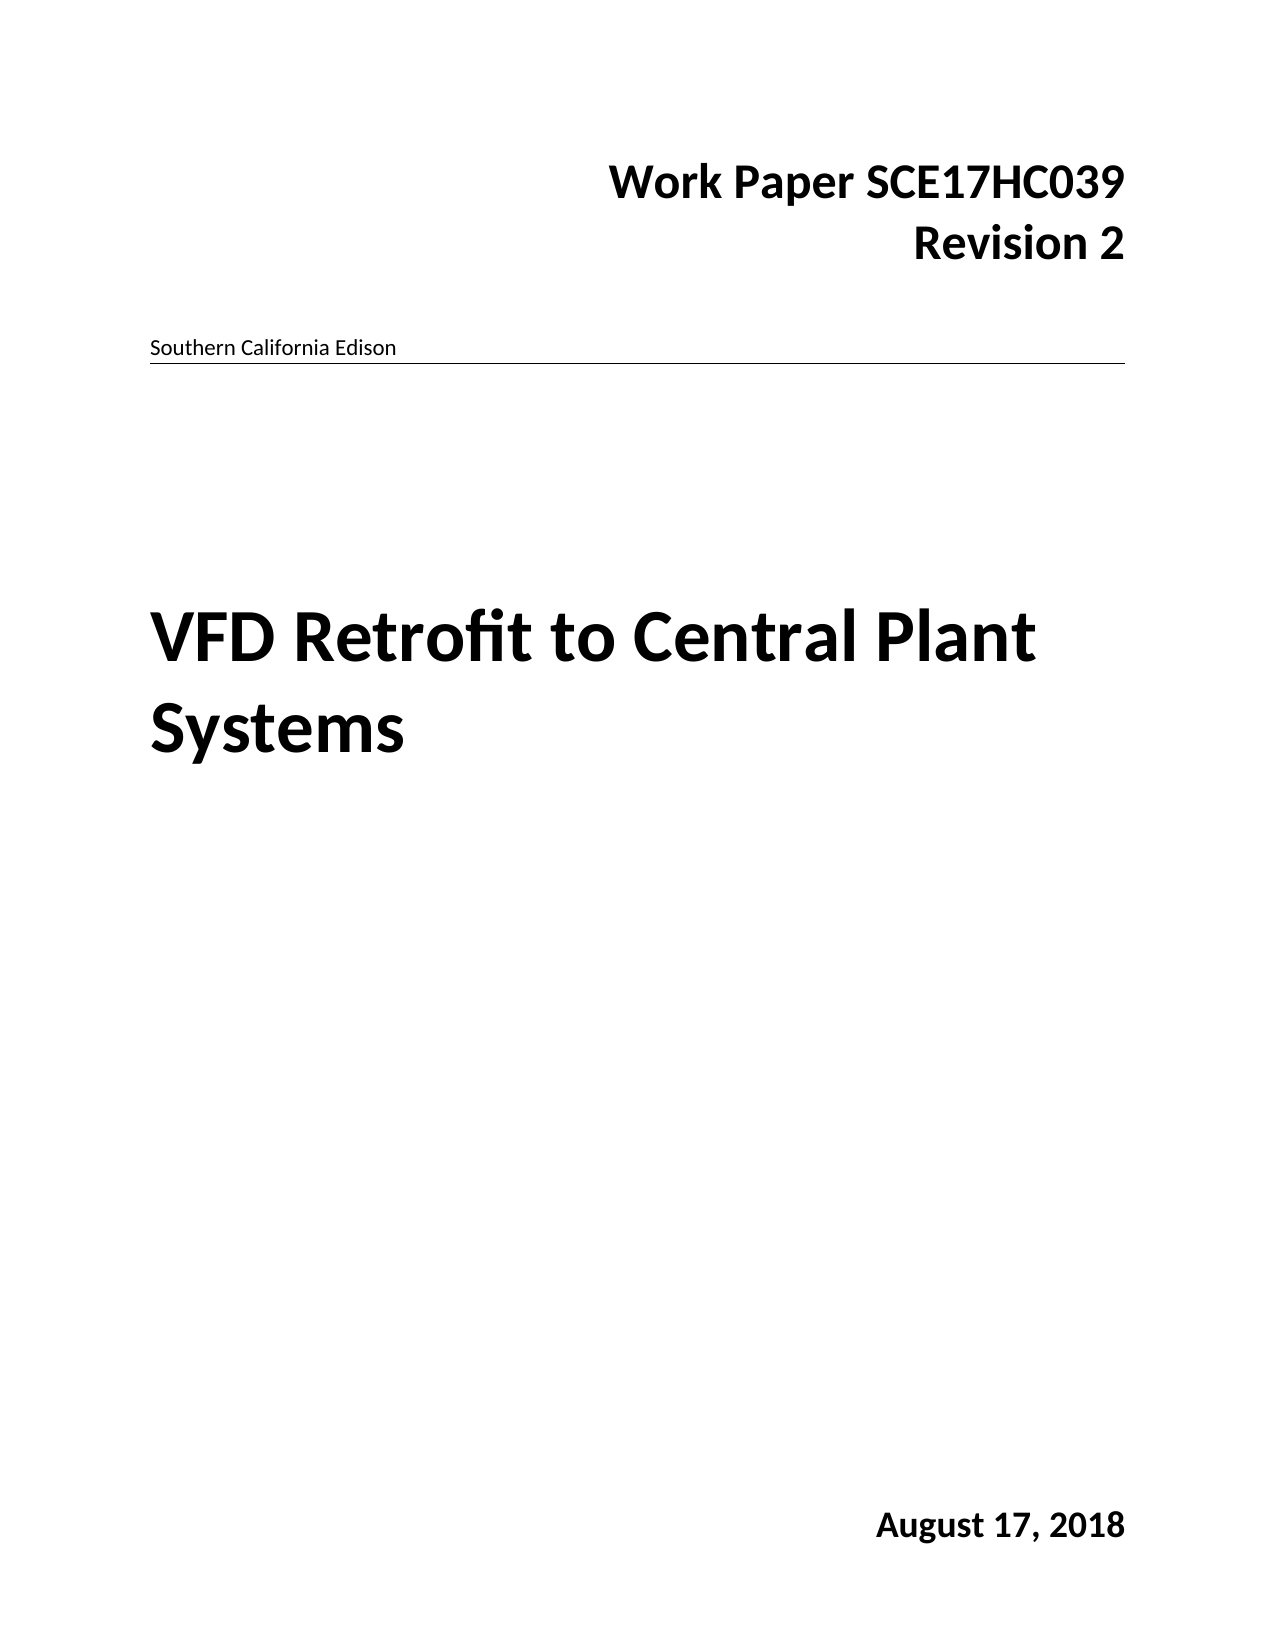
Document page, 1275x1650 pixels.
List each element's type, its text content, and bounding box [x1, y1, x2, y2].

text Work Paper [150, 150, 1125, 211]
text VFD Retrofit to Central Plant Systems [150, 588, 1125, 772]
